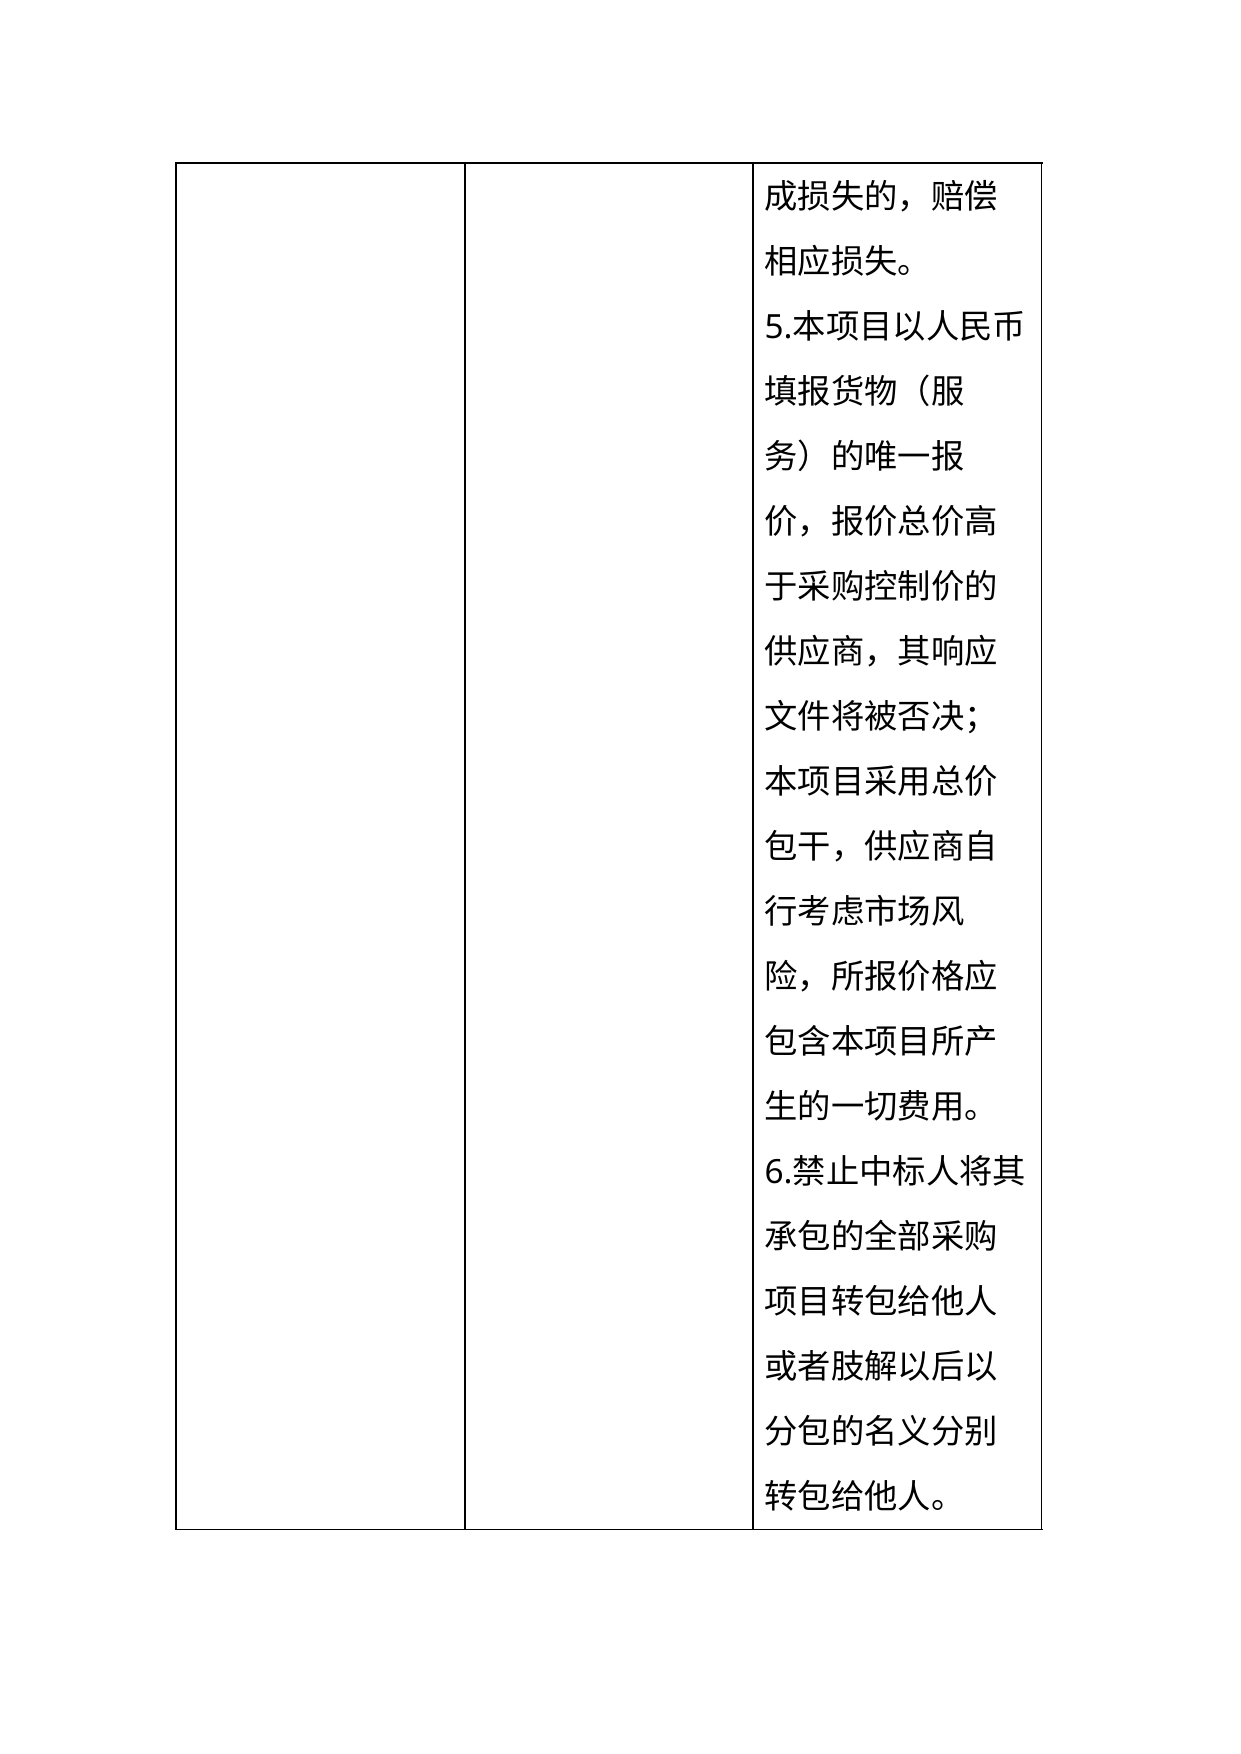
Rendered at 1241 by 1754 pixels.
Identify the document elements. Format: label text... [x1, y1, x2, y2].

table_cell ★ [177, 164, 464, 1528]
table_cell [754, 164, 1041, 1528]
table_cell 1 [466, 164, 752, 1528]
